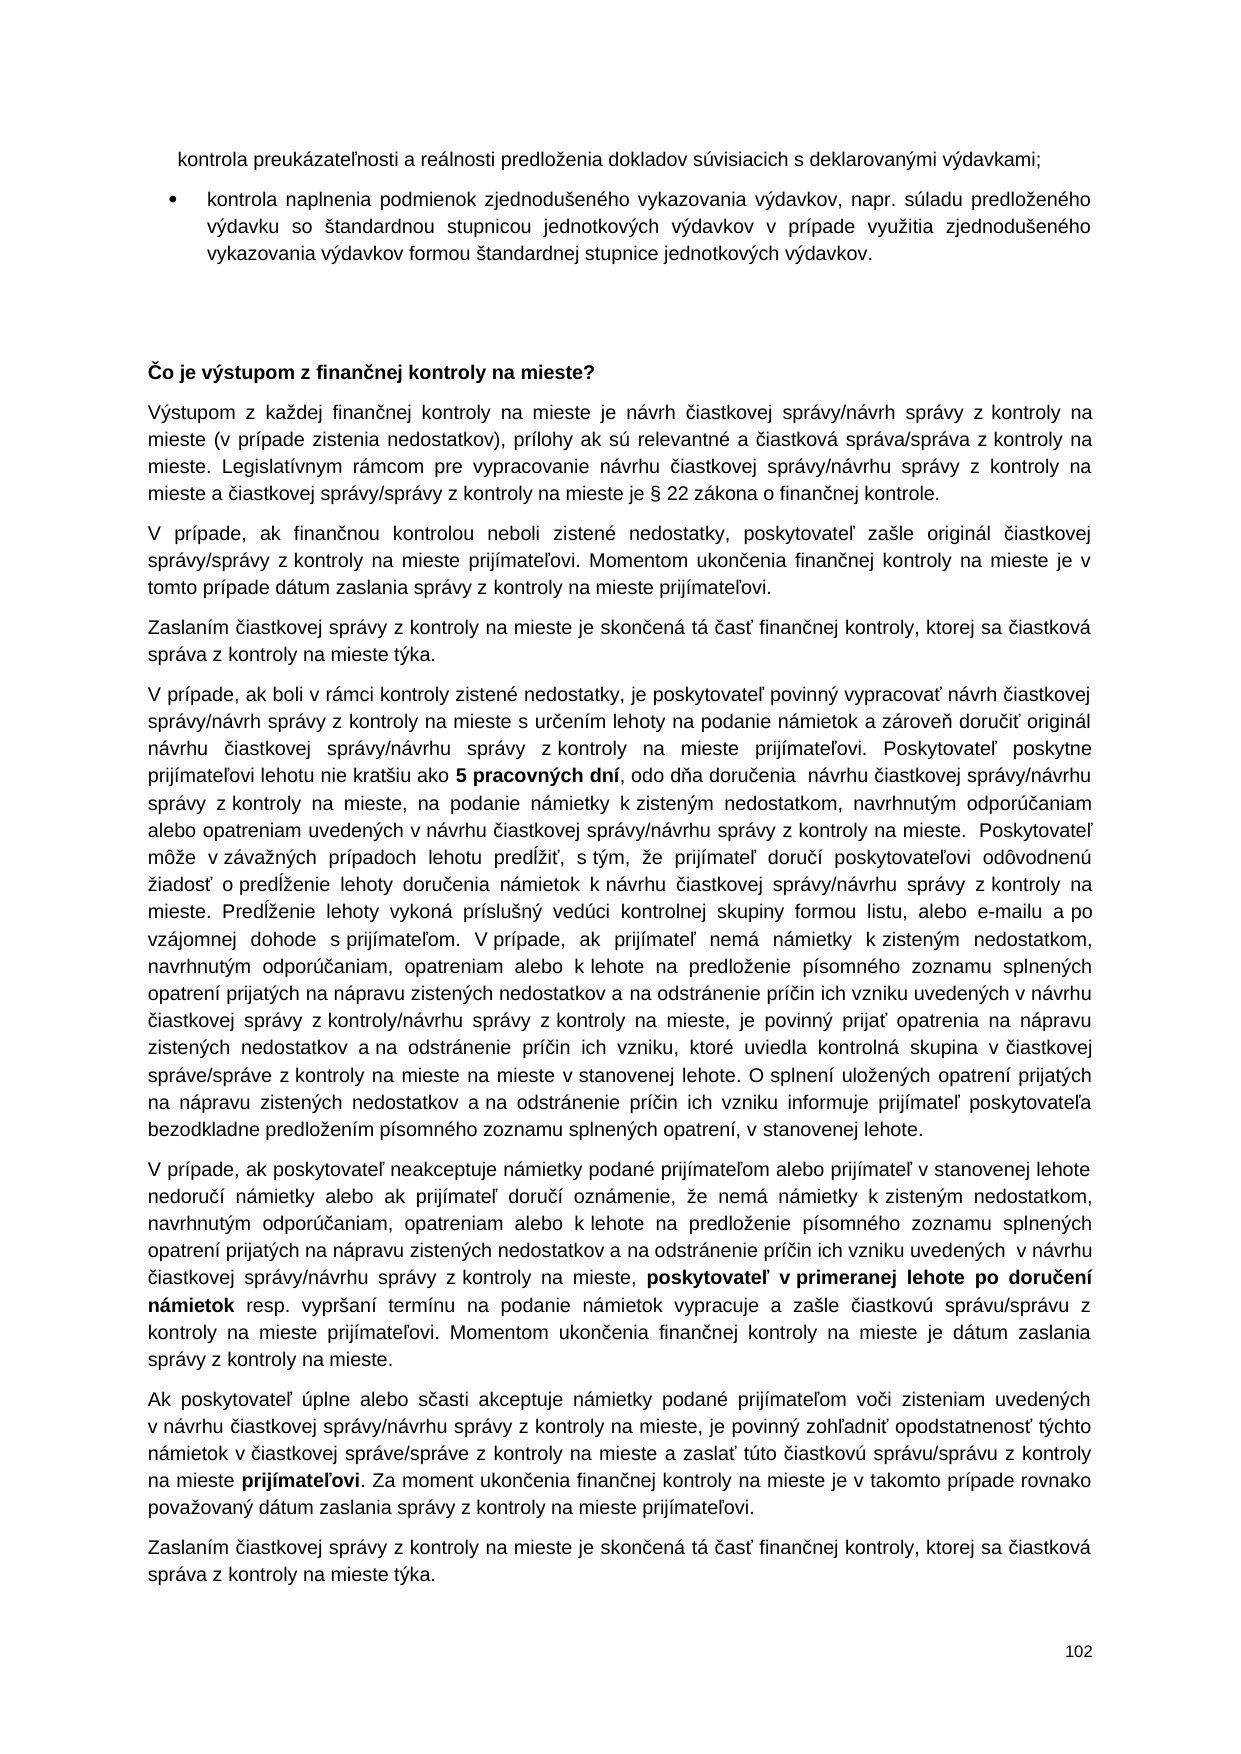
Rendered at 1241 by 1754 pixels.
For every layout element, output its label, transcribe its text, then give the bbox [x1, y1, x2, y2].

list kontrola naplnenia podmienok zjednodušeného vykazovania výdavkov, napr. súladu predloženého výdavku so štandardnou stupnicou jednotkových výdavkov v prípade využitia zjednodušeného vykazovania výdavkov formou štandardnej stupnice jednotkových výdavkov. [169, 187, 1092, 264]
text V prípade, ak boli v rámci kontroly zistené nedostatky, je poskytovateľ povinný vypracovať návrh čiastkovej správy/návrh správy z kontroly na mieste s určením lehoty na podanie námietok a zároveň doručiť originál návrhu čiastkovej správy/návrhu správy z kontroly na mieste prijímateľovi. Poskytovateľ poskytne prijímateľovi lehotu nie kratšiu ako 5 pracovných dní, odo dňa doručenia návrhu čiastkovej správy/návrhu správy z kontroly na mieste, na podanie námietky k zisteným nedostatkom, navrhnutým odporúčaniam alebo opatreniam uvedených v návrhu čiastkovej správy/návrhu správy z kontroly na mieste. Poskytovateľ môže v závažných prípadoch lehotu predĺžiť, s tým, že prijímateľ doručí poskytovateľovi odôvodnenú žiadosť o predĺženie lehoty doručenia námietok k návrhu čiastkovej správy/návrhu správy z kontroly na mieste. Predĺženie lehoty vykoná príslušný vedúci kontrolnej skupiny formou listu, alebo e-mailu a po vzájomnej dohode s prijímateľom. V prípade, ak prijímateľ nemá námietky k zisteným nedostatkom, navrhnutým odporúčaniam, opatreniam alebo k lehote na predloženie písomného zoznamu splnených opatrení prijatých na nápravu zistených nedostatkov a na odstránenie príčin ich vzniku uvedených v návrhu čiastkovej správy z kontroly/návrhu správy z kontroly na mieste, je povinný prijať opatrenia na nápravu zistených nedostatkov a na odstránenie príčin ich vzniku, ktoré uviedla kontrolná skupina v čiastkovej správe/správe z kontroly na mieste na mieste v stanovenej lehote. O splnení uložených opatrení prijatých na nápravu zistených nedostatkov a na odstránenie príčin ich vzniku informuje prijímateľ poskytovateľa bezodkladne predložením písomného zoznamu splnených opatrení, v stanovenej lehote. [148, 683, 1092, 1141]
text Ak poskytovateľ úplne alebo sčasti akceptuje námietky podané prijímateľom voči zisteniam uvedených v návrhu čiastkovej správy/návrhu správy z kontroly na mieste, je povinný zohľadniť opodstatnenosť týchto námietok v čiastkovej správe/správe z kontroly na mieste a zaslať túto čiastkovú správu/správu z kontroly na mieste prijímateľovi. Za moment ukončenia finančnej kontroly na mieste je v takomto prípade rovnako považovaný dátum zaslania správy z kontroly na mieste prijímateľovi. [148, 1387, 1092, 1519]
text Zaslaním čiastkovej správy z kontroly na mieste je skončená tá časť finančnej kontroly, ktorej sa čiastková správa z kontroly na mieste týka. [148, 1536, 1092, 1586]
text V prípade, ak poskytovateľ neakceptuje námietky podané prijímateľom alebo prijímateľ v stanovenej lehote nedoručí námietky alebo ak prijímateľ doručí oznámenie, že nemá námietky k zisteným nedostatkom, navrhnutým odporúčaniam, opatreniam alebo k lehote na predloženie písomného zoznamu splnených opatrení prijatých na nápravu zistených nedostatkov a na odstránenie príčin ich vzniku uvedených v návrhu čiastkovej správy/návrhu správy z kontroly na mieste, poskytovateľ v primeranej lehote po doručení námietok resp. vypršaní termínu na podanie námietok vypracuje a zašle čiastkovú správu/správu z kontroly na mieste prijímateľovi. Momentom ukončenia finančnej kontroly na mieste je dátum zaslania správy z kontroly na mieste. [148, 1157, 1092, 1371]
text Výstupom z každej finančnej kontroly na mieste je návrh čiastkovej správy/návrh správy z kontroly na mieste (v prípade zistenia nedostatkov), prílohy ak sú relevantné a čiastková správa/správa z kontroly na mieste. Legislatívnym rámcom pre vypracovanie návrhu čiastkovej správy/návrhu správy z kontroly na mieste a čiastkovej správy/správy z kontroly na mieste je § 22 zákona o finančnej kontrole. [148, 401, 1092, 505]
text kontrola preukázateľnosti a reálnosti predloženia dokladov súvisiacich s deklarovanými výdavkami; [177, 148, 1092, 170]
text Čo je výstupom z finančnej kontroly na mieste? [148, 361, 1092, 384]
text V prípade, ak finančnou kontrolou neboli zistené nedostatky, poskytovateľ zašle originál čiastkovej správy/správy z kontroly na mieste prijímateľovi. Momentom ukončenia finančnej kontroly na mieste je v tomto prípade dátum zaslania správy z kontroly na mieste prijímateľovi. [148, 522, 1092, 599]
text Zaslaním čiastkovej správy z kontroly na mieste je skončená tá časť finančnej kontroly, ktorej sa čiastková správa z kontroly na mieste týka. [148, 616, 1092, 666]
